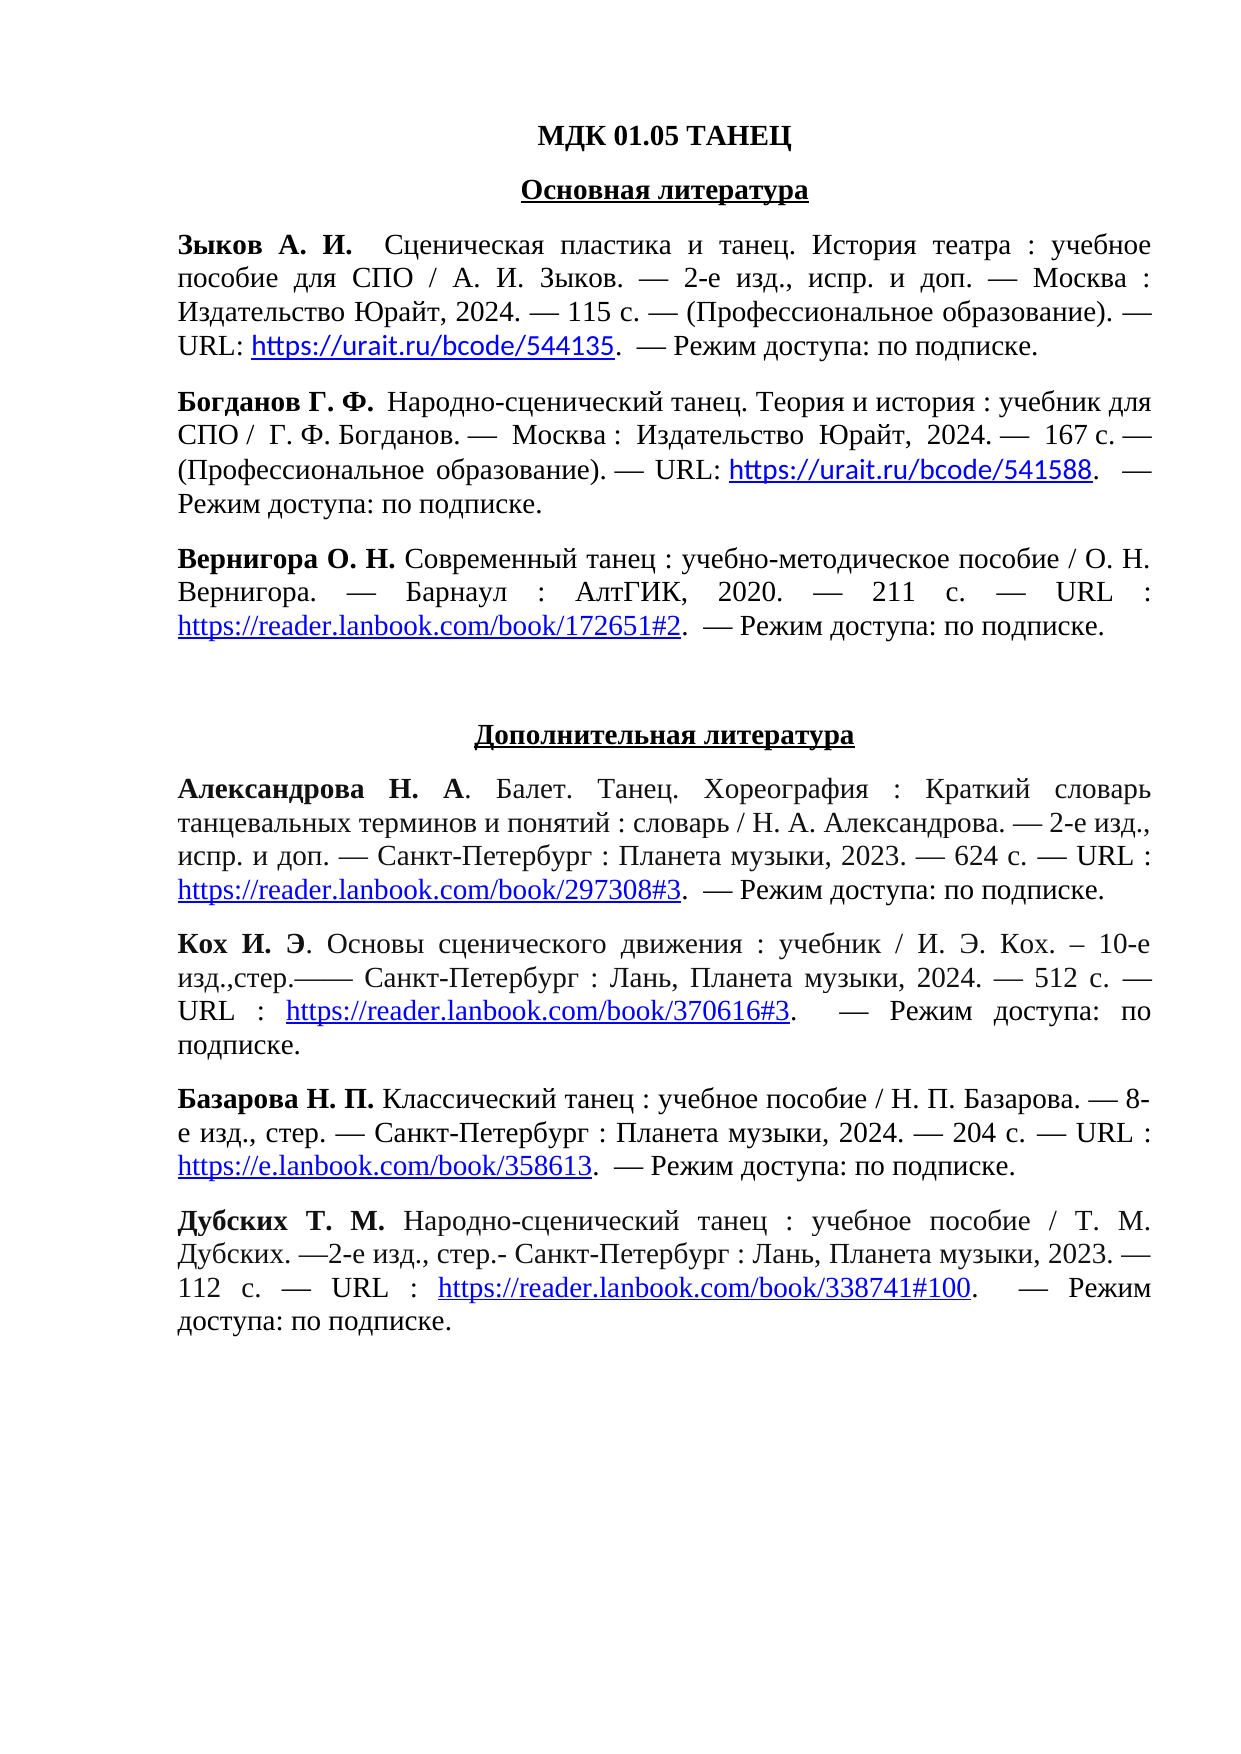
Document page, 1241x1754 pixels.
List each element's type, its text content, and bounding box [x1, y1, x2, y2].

text Богданов Г. Ф. Народно-сценический танец. Теория и история : учебник для СПО / Г. Ф. Богданов. — Москва : Издательство Юрайт, 2024. — 167 с. — (Профессиональное образование). — URL: https://urait.ru/bcode/541588. — Режим доступа: по подписке. [177, 384, 1152, 520]
text Дубских Т. М. Народно-сценический танец : учебное пособие / Т. М. Дубских. —2-е изд., стер.- Санкт-Петербург : Лань, Планета музыки, 2023. — 112 с. — URL : https://reader.lanbook.com/book/338741#100. — Режим доступа: по подписке. [177, 1270, 1152, 1337]
text Дополнительная литература [177, 717, 1152, 750]
text Кох И. Э. Основы сценического движения : учебник / И. Э. Кох. – 10-е изд.,стер.—— Санкт-Петербург : Лань, Планета музыки, 2024. — 512 с. — URL : https://reader.lanbook.com/book/370616#3. — Режим доступа: по подписке. [177, 993, 1152, 1060]
text Александрова Н. А. Балет. Танец. Хореография : Краткий словарь танцевальных терминов и понятий : словарь / Н. А. Александрова. — 2-е изд., испр. и доп. — Санкт-Петербург : Планета музыки, 2023. — 624 с. — URL : https://reader.lanbook.com/book/297308#3. — Режим доступа: по подписке. [732, 838, 1152, 905]
text Основная литература [177, 172, 1152, 206]
text МДК 01.05 ТАНЕЦ [177, 118, 1152, 152]
text Зыков А. И. Сценическая пластика и танец. История театра : учебное пособие для СПО / А. И. Зыков. — 2-е изд., испр. и доп. — Москва : Издательство Юрайт, 2024. — 115 с. — (Профессиональное образование). — URL: https://urait.ru/bcode/544135. — Режим доступа: по подписке. [177, 227, 1152, 363]
text Александрова Н. А. Балет. Танец. Хореография : Краткий словарь танцевальных терминов и понятий : словарь / Н. А. Александрова. — 2-е изд., испр. и доп. — Санкт-Петербург : Планета музыки, 2023. — 624 с. — URL : https://reader.lanbook.com/book/297308#3. — Режим доступа: по подписке. [177, 872, 696, 905]
text Базарова Н. П. Классический танец : учебное пособие / Н. П. Базарова. — 8-е изд., стер. — Санкт-Петербург : Планета музыки, 2024. — 204 с. — URL : https://e.lanbook.com/book/358613. — Режим доступа: по подписке. [177, 1081, 1152, 1182]
text Вернигора О. Н. Современный танец : учебно-методическое пособие / О. Н. Вернигора. — Барнаул : АлтГИК, 2020. — 211 с. — URL : https://reader.lanbook.com/book/172651#2. — Режим доступа: по подписке. [177, 541, 1152, 642]
